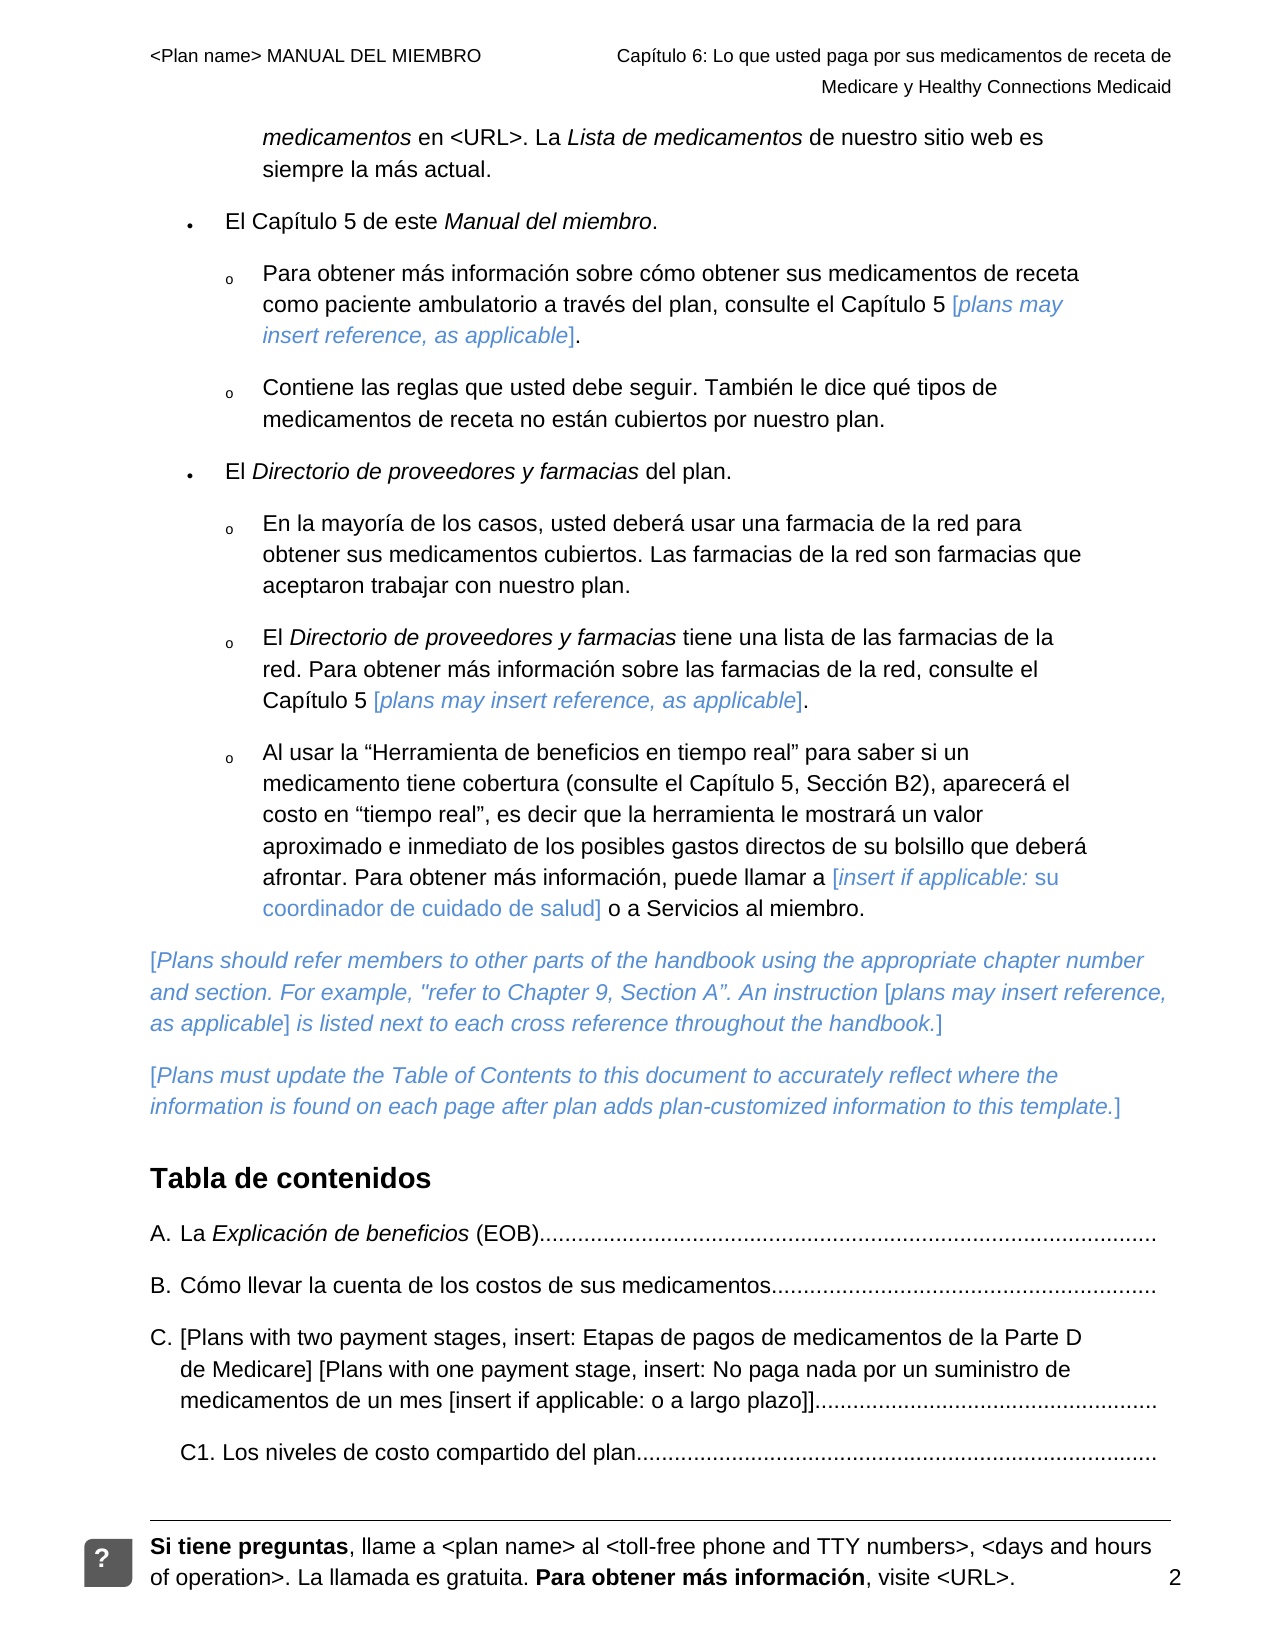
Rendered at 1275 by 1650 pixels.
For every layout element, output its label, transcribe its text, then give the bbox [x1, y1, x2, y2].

list El Directorio de proveedores y farmacias tiene una lista de las farmacias de la red. Para obtener más información sobre las farmacias de la red, consulte el Capítulo 5 [plans may insert reference, as applicable]. [225, 621, 1096, 714]
text Tabla de contenidos [150, 1158, 1171, 1196]
text [Plans must update the Table of Contents to this document to accurately reflect where the information is found on each page after plan adds plan-customized information to this template.] [150, 1058, 1171, 1121]
list En la mayoría de los casos, usted deberá usar una farmacia de la red para obtener sus medicamentos cubiertos. Las farmacias de la red son farmacias que aceptaron trabajar con nuestro plan. [225, 506, 1096, 600]
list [225, 121, 1096, 183]
text [Plans should refer members to other parts of the handbook using the appropriate chapter number and section. For example, "refer to Chapter 9, Section A”. An instruction [plans may insert reference, as applicable] is listed next to each cross reference throughout the handbook.] [150, 944, 1171, 1037]
list Al usar la “Herramienta de beneficios en tiempo real” para saber si un medicamento tiene cobertura (consulte el Capítulo 5, Sección B2), aparecerá el costo en “tiempo real”, es decir que la herramienta le mostrará un valor aproximado e inmediato de los posibles gastos directos de su bolsillo que deberá afrontar. Para obtener más información, puede llamar a [insert if applicable: su coordinador de cuidado de salud] o a Servicios al miembro. [225, 735, 1096, 923]
list El Directorio de proveedores y farmacias del plan. [187, 454, 1171, 485]
list Contiene las reglas que usted debe seguir. También le dice qué tipos de medicamentos de receta no están cubiertos por nuestro plan. [225, 371, 1096, 433]
list El Capítulo 5 de este Manual del miembro. [187, 204, 1171, 235]
list Para obtener más información sobre cómo obtener sus medicamentos de receta como paciente ambulatorio a través del plan, consulte el Capítulo 5 [plans may insert reference, as applicable]. [225, 256, 1096, 350]
